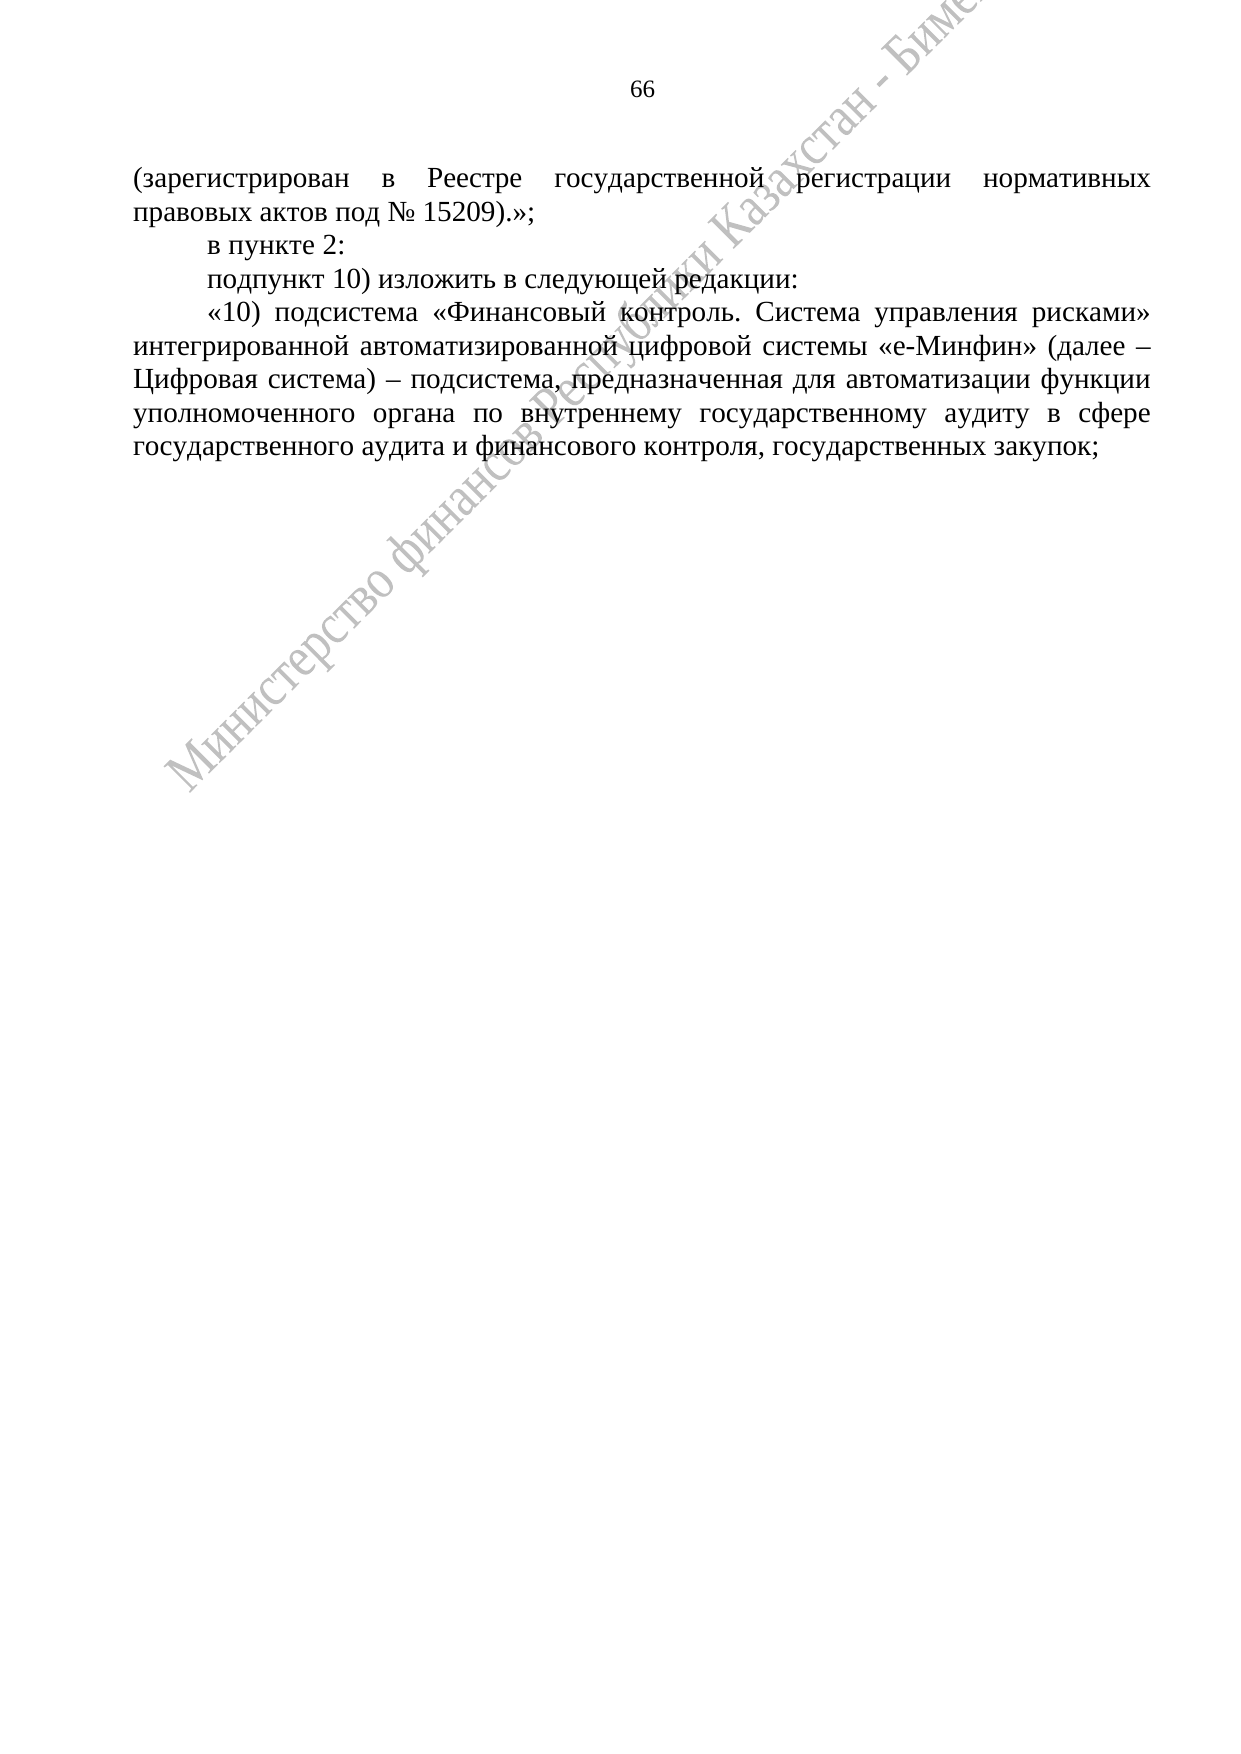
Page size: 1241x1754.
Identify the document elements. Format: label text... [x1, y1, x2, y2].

text «10) подсистема «Финансовый контроль. Система управления рисками» интегрированной автоматизированной цифровой системы «е-Минфин» (далее – Цифровая система) – подсистема, предназначенная для автоматизации функции уполномоченного органа по внутреннему государственному аудиту в сфере государственного аудита и финансового контроля, государственных закупок; [133, 294, 1152, 462]
text в пункте 2: [133, 227, 1152, 261]
text подпункт 10) изложить в следующей редакции: [133, 261, 1152, 294]
